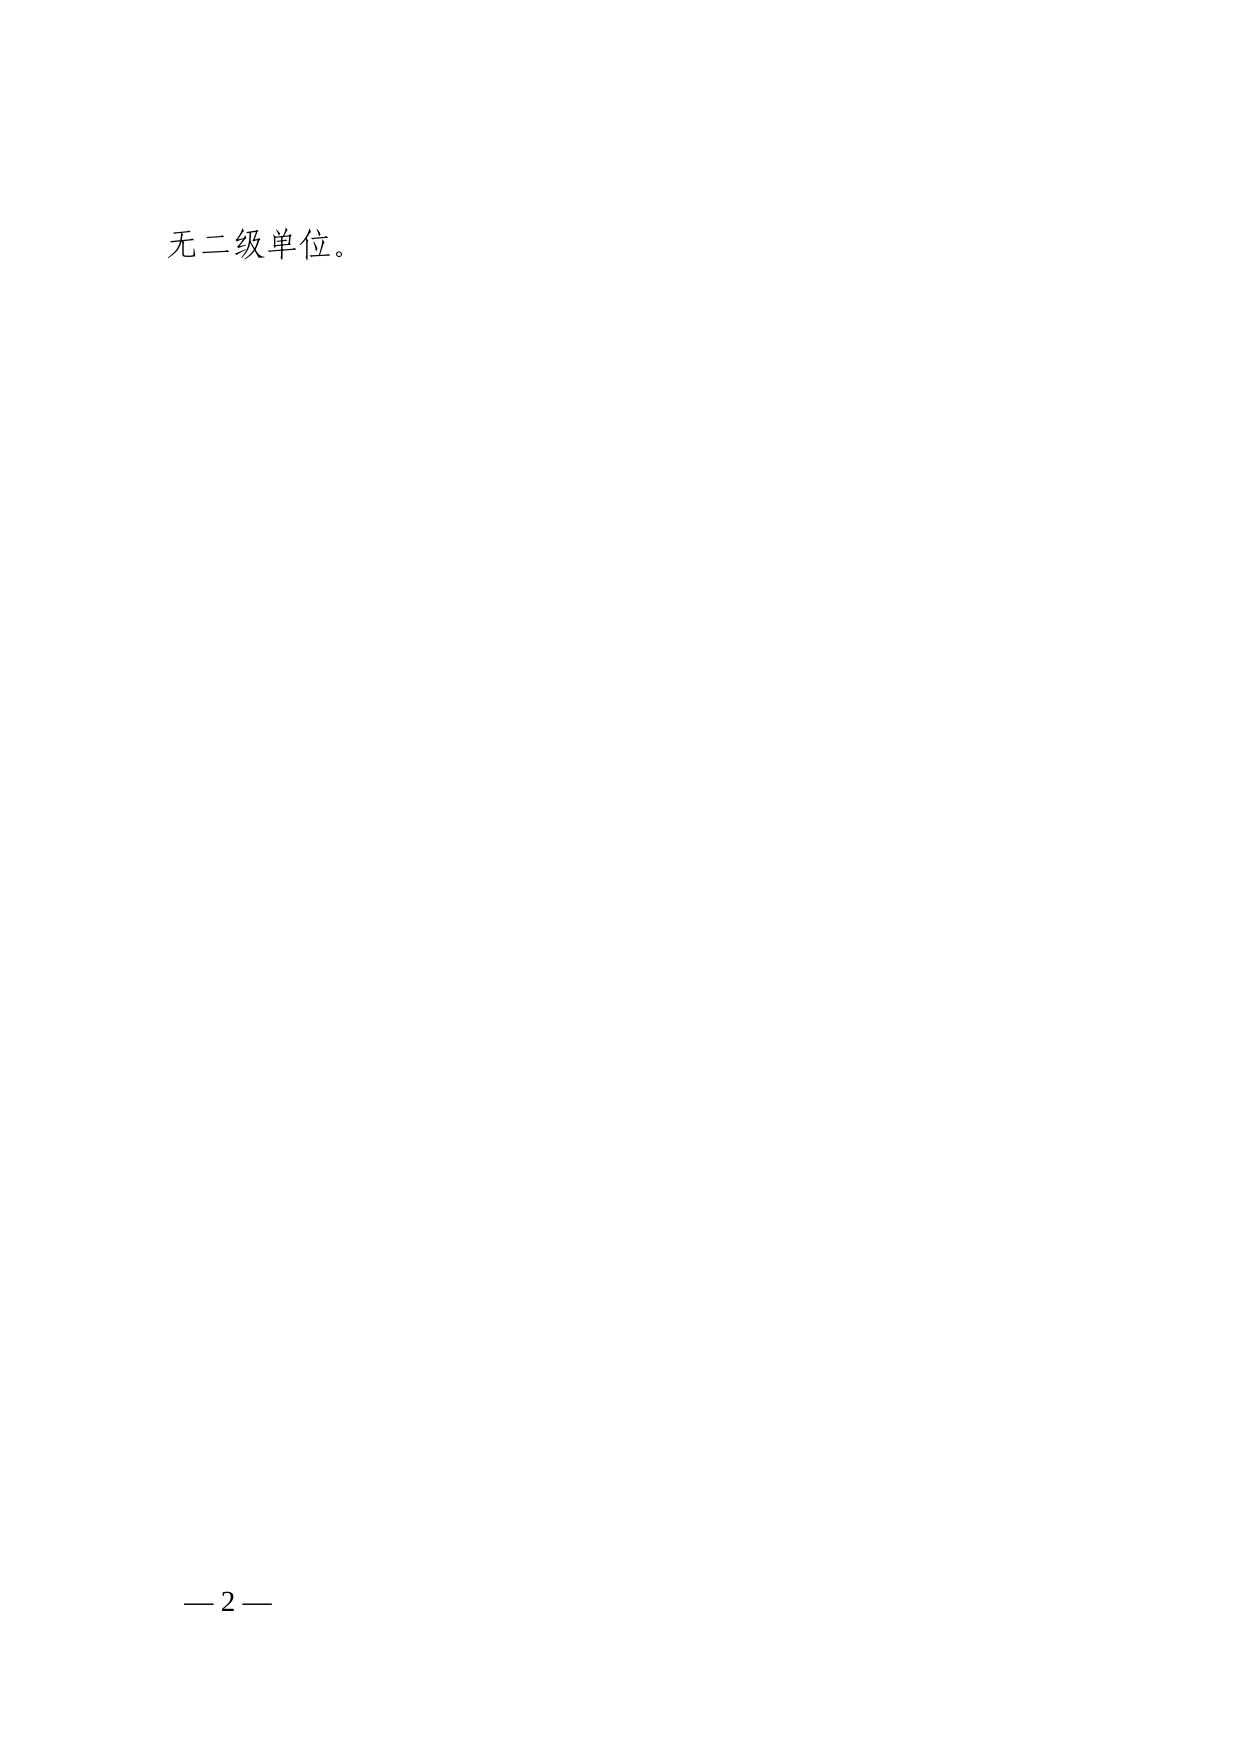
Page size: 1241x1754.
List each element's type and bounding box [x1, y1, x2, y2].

text [165, 207, 1081, 269]
